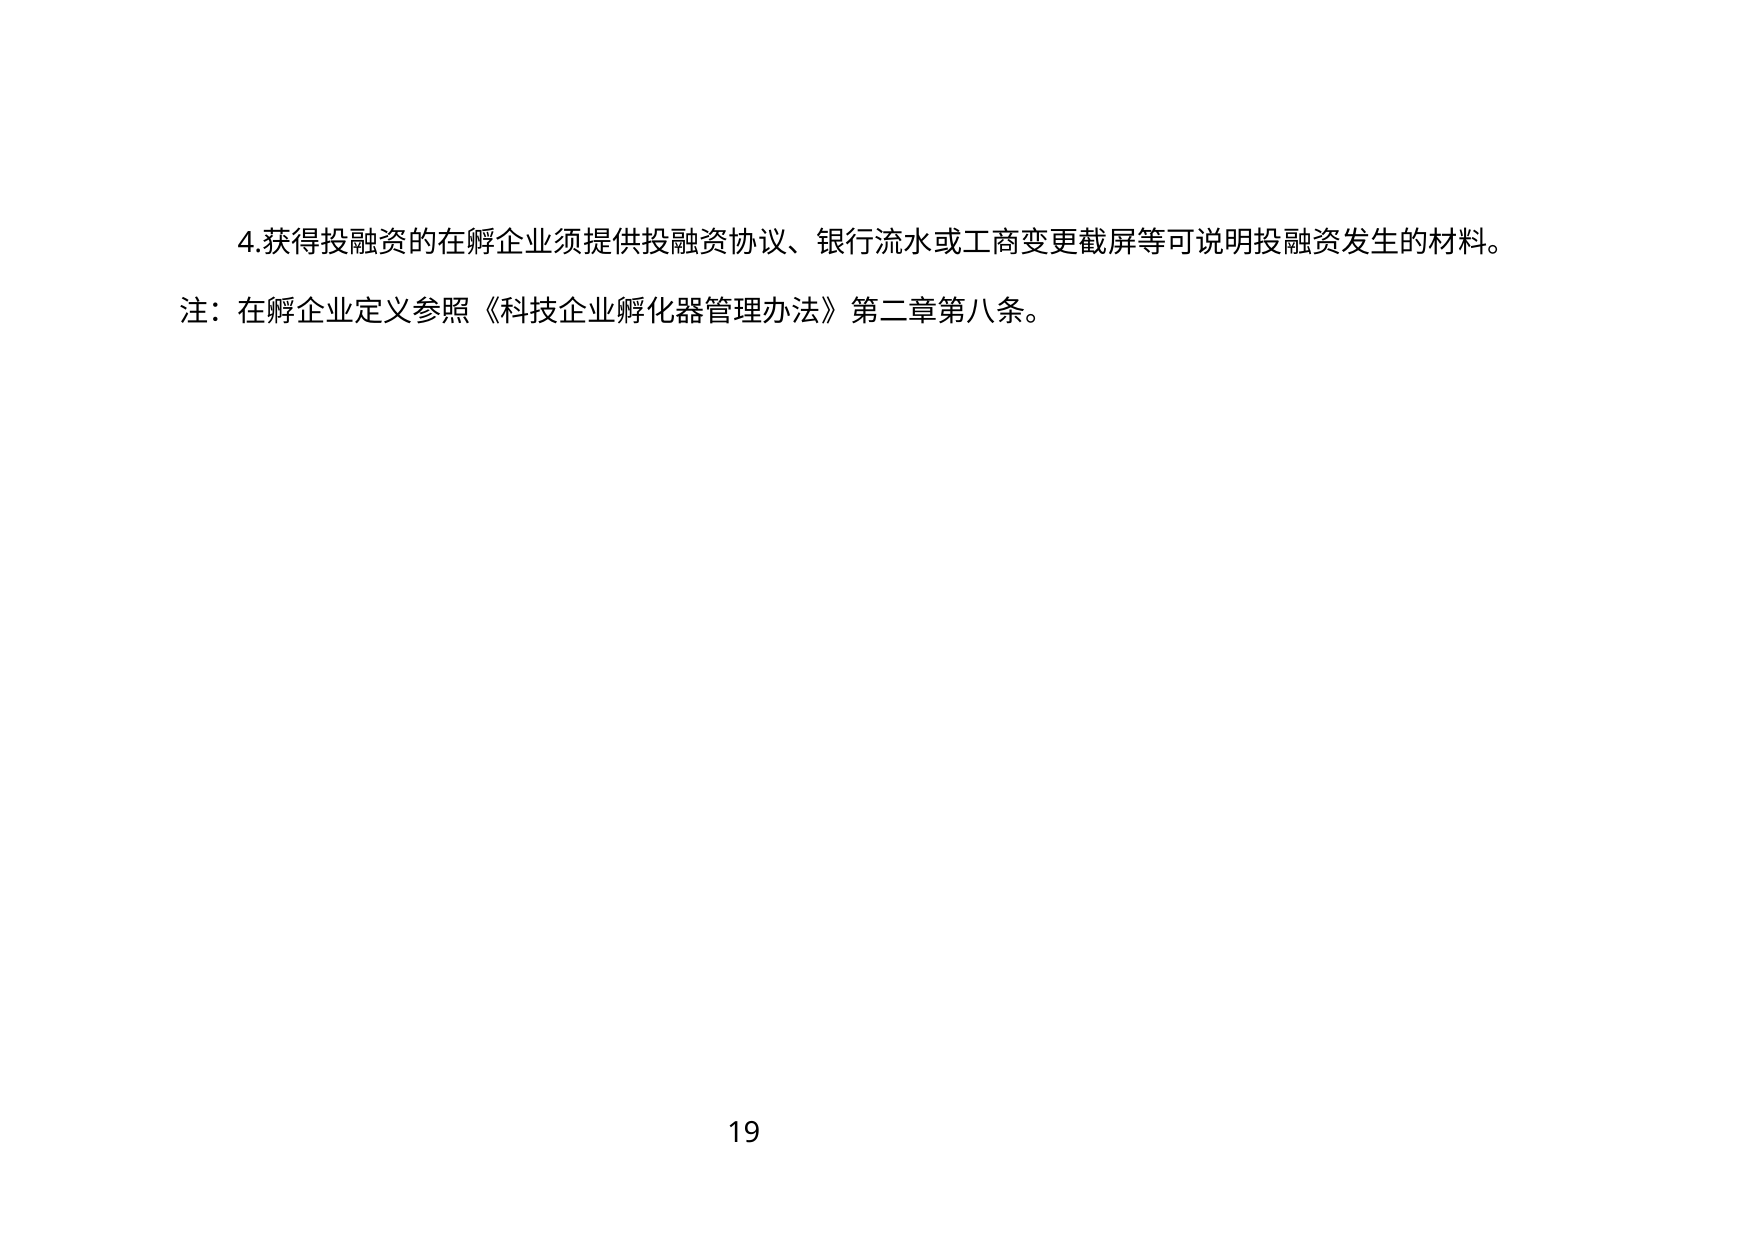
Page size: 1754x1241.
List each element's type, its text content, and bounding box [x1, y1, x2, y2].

text 4.获得投融资的在孵企业须提供投融资协议、银行流水或工商变更截屏等可说明投融资发生的材料。 [150, 205, 1604, 274]
text 注：在孵企业定义参照《科技企业孵化器管理办法》第二章第八条。 [150, 274, 1604, 343]
